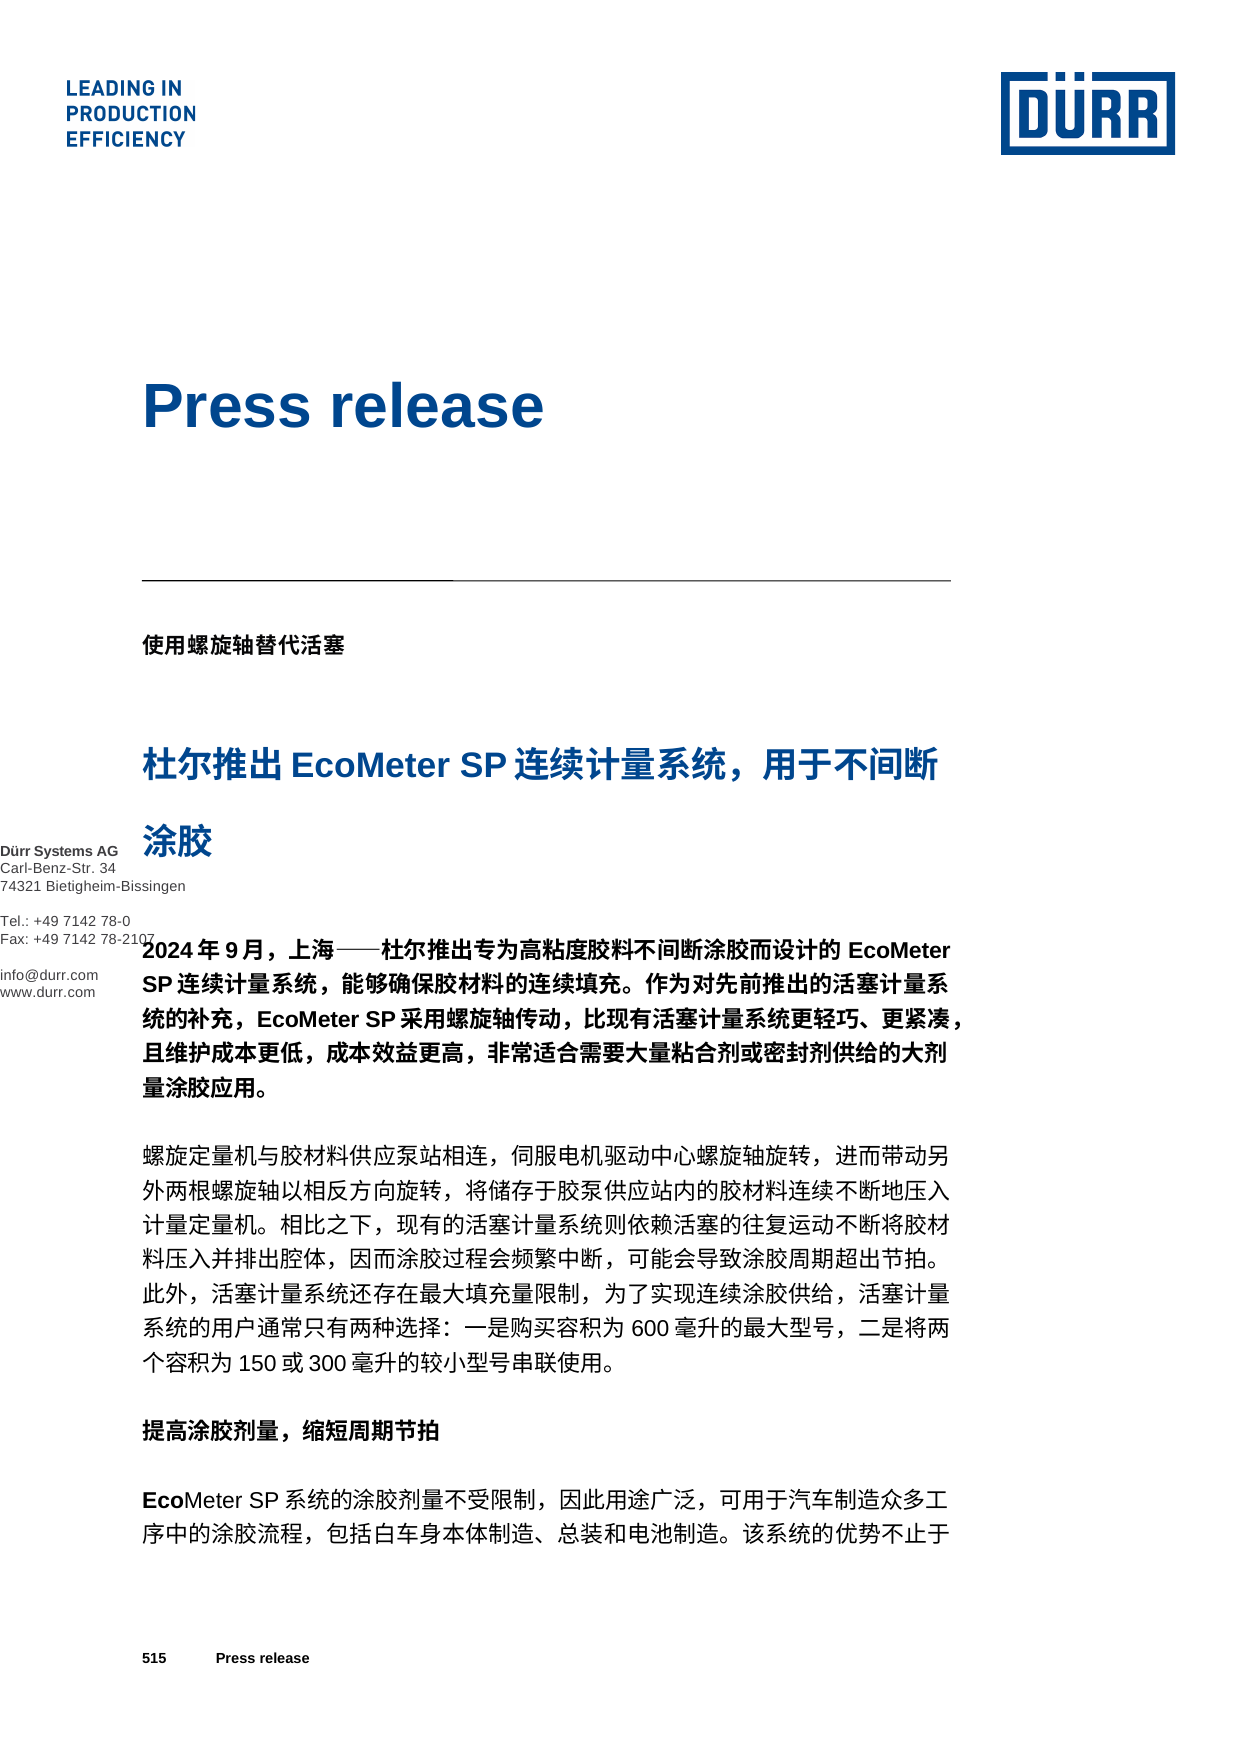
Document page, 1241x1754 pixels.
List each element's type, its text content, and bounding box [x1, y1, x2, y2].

text 使用螺旋轴替代活塞 [142, 628, 951, 659]
text 螺旋定量机与胶材料供应泵站相连，伺服电机驱动中心螺旋轴旋转，进而带动另外两根螺旋轴以相反方向旋转，将储存于胶泵供应站内的胶材料连续不断地压入计量定量机。相比之下，现有的活塞计量系统则依赖活塞的往复运动不断将胶材料压入并排出腔体，因而涂胶过程会频繁中断，可能会导致涂胶周期超出节拍。此外，活塞计量系统还存在最大填充量限制，为了实现连续涂胶供给，活塞计量系统的用户通常只有两种选择：一是购买容积为600毫升的最大型号，二是将两个容积为150或300毫升的较小型号串联使用。 [142, 1137, 951, 1378]
text 2024年9月，上海——杜尔推出专为高粘度胶料不间断涂胶而设计的EcoMeter SP连续计量系统，能够确保胶材料的连续填充。作为对先前推出的活塞计量系统的补充，EcoMeter SP采用螺旋轴传动，比现有活塞计量系统更轻巧、更紧凑，且维护成本更低，成本效益更高，非常适合需要大量粘合剂或密封剂供给的大剂量涂胶应用。 [142, 931, 951, 1103]
picture [67, 80, 196, 147]
text Press release [142, 366, 951, 441]
text 杜尔推出EcoMeter SP连续计量系统，用于不间断涂胶 [142, 736, 951, 864]
text 提高涂胶剂量，缩短周期节拍 [142, 1412, 951, 1446]
picture [1001, 72, 1175, 155]
